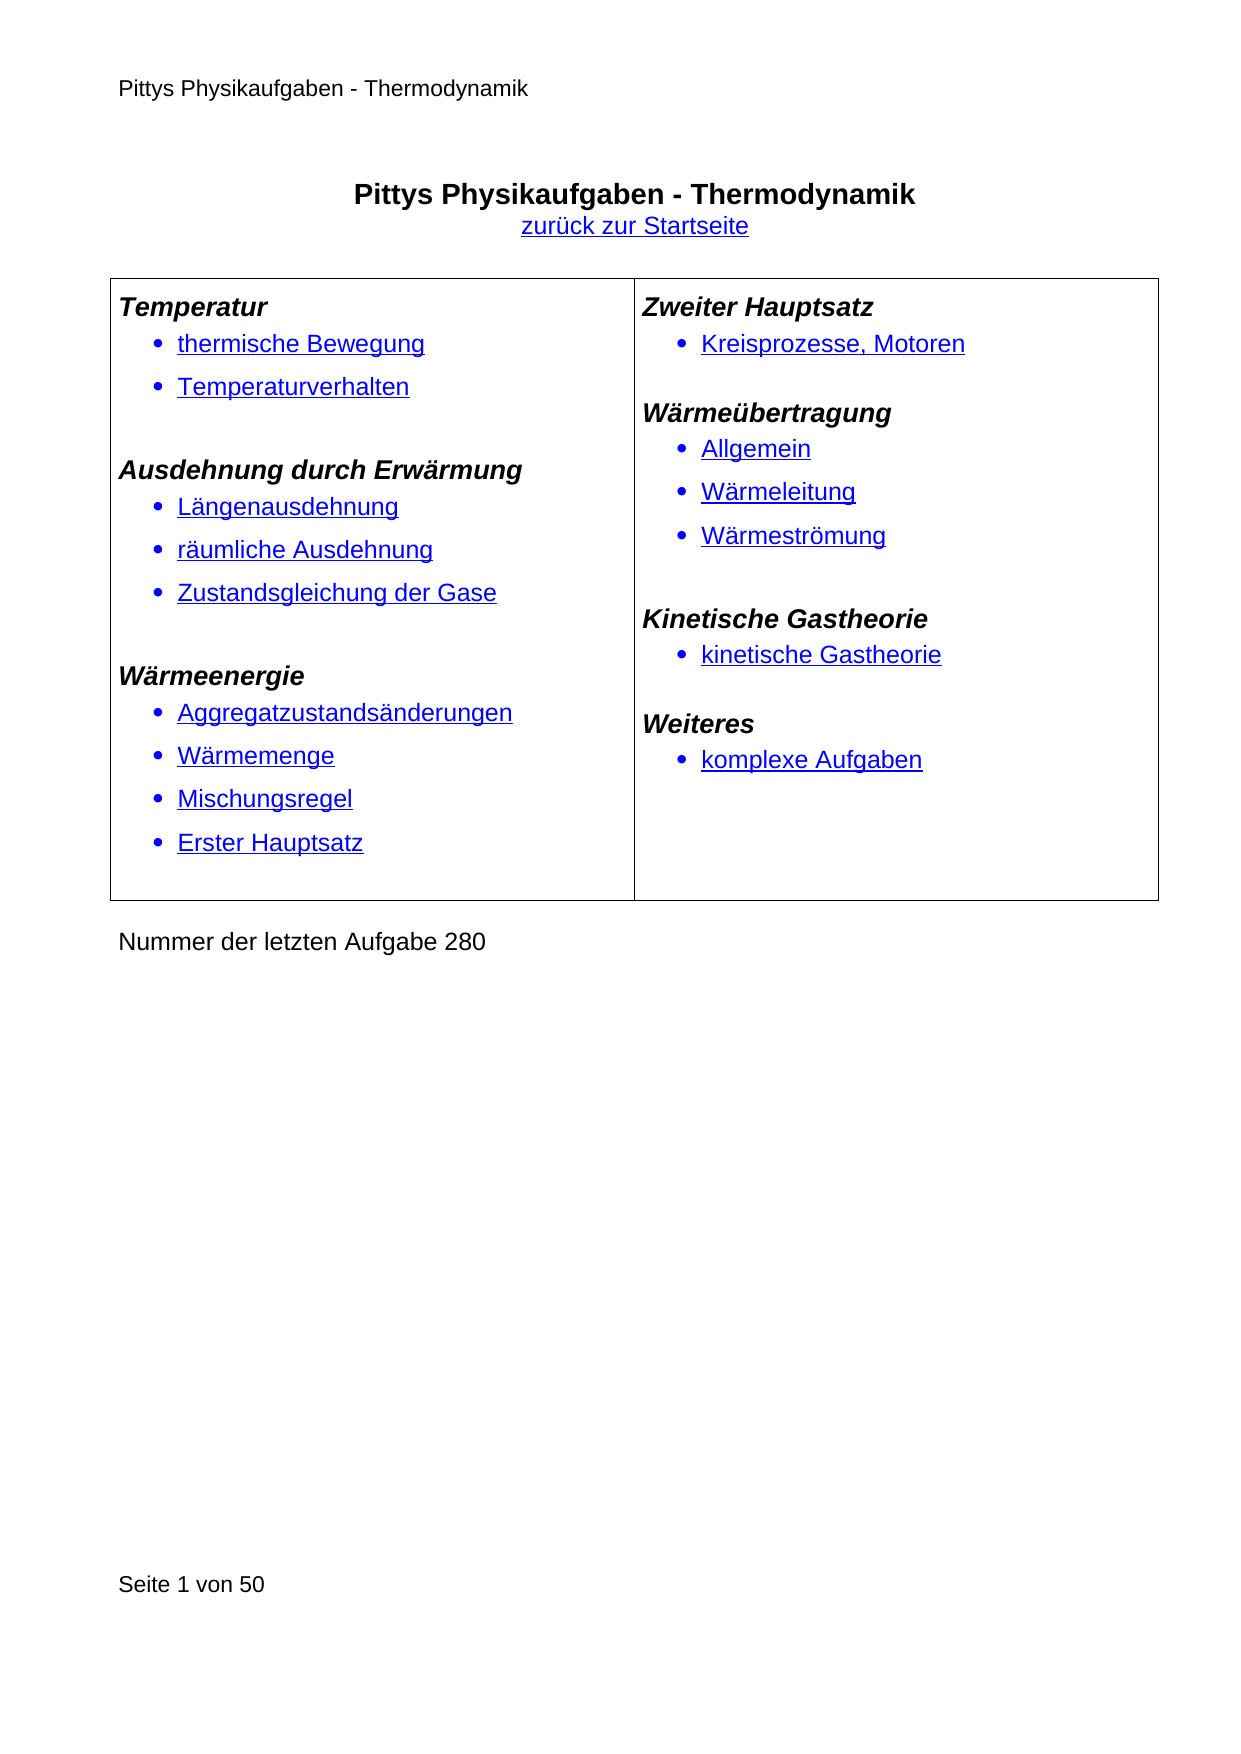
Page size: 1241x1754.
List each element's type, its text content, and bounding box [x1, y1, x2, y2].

text Nummer der letzten Aufgabe 280 [118, 927, 1152, 956]
text Pittys Physikaufgaben - Thermodynamik zurück zur Startseite [118, 177, 1152, 239]
table_header Zweiter Hauptsatz Kreisprozesse, Motoren Wärmeübertragung Allgemein Wärmeleitung Wärmeströmung Kinetische Gastheorie kinetische Gastheorie Weiteres komplexe Aufgaben [635, 279, 1158, 899]
table_header Temperatur thermische Bewegung Temperaturverhalten Ausdehnung durch Erwärmung Längenausdehnung räumliche Ausdehnung Zustandsgleichung der Gase Wärmeenergie Aggregatzustandsänderungen Wärmemenge Mischungsregel Erster Hauptsatz [111, 279, 634, 899]
